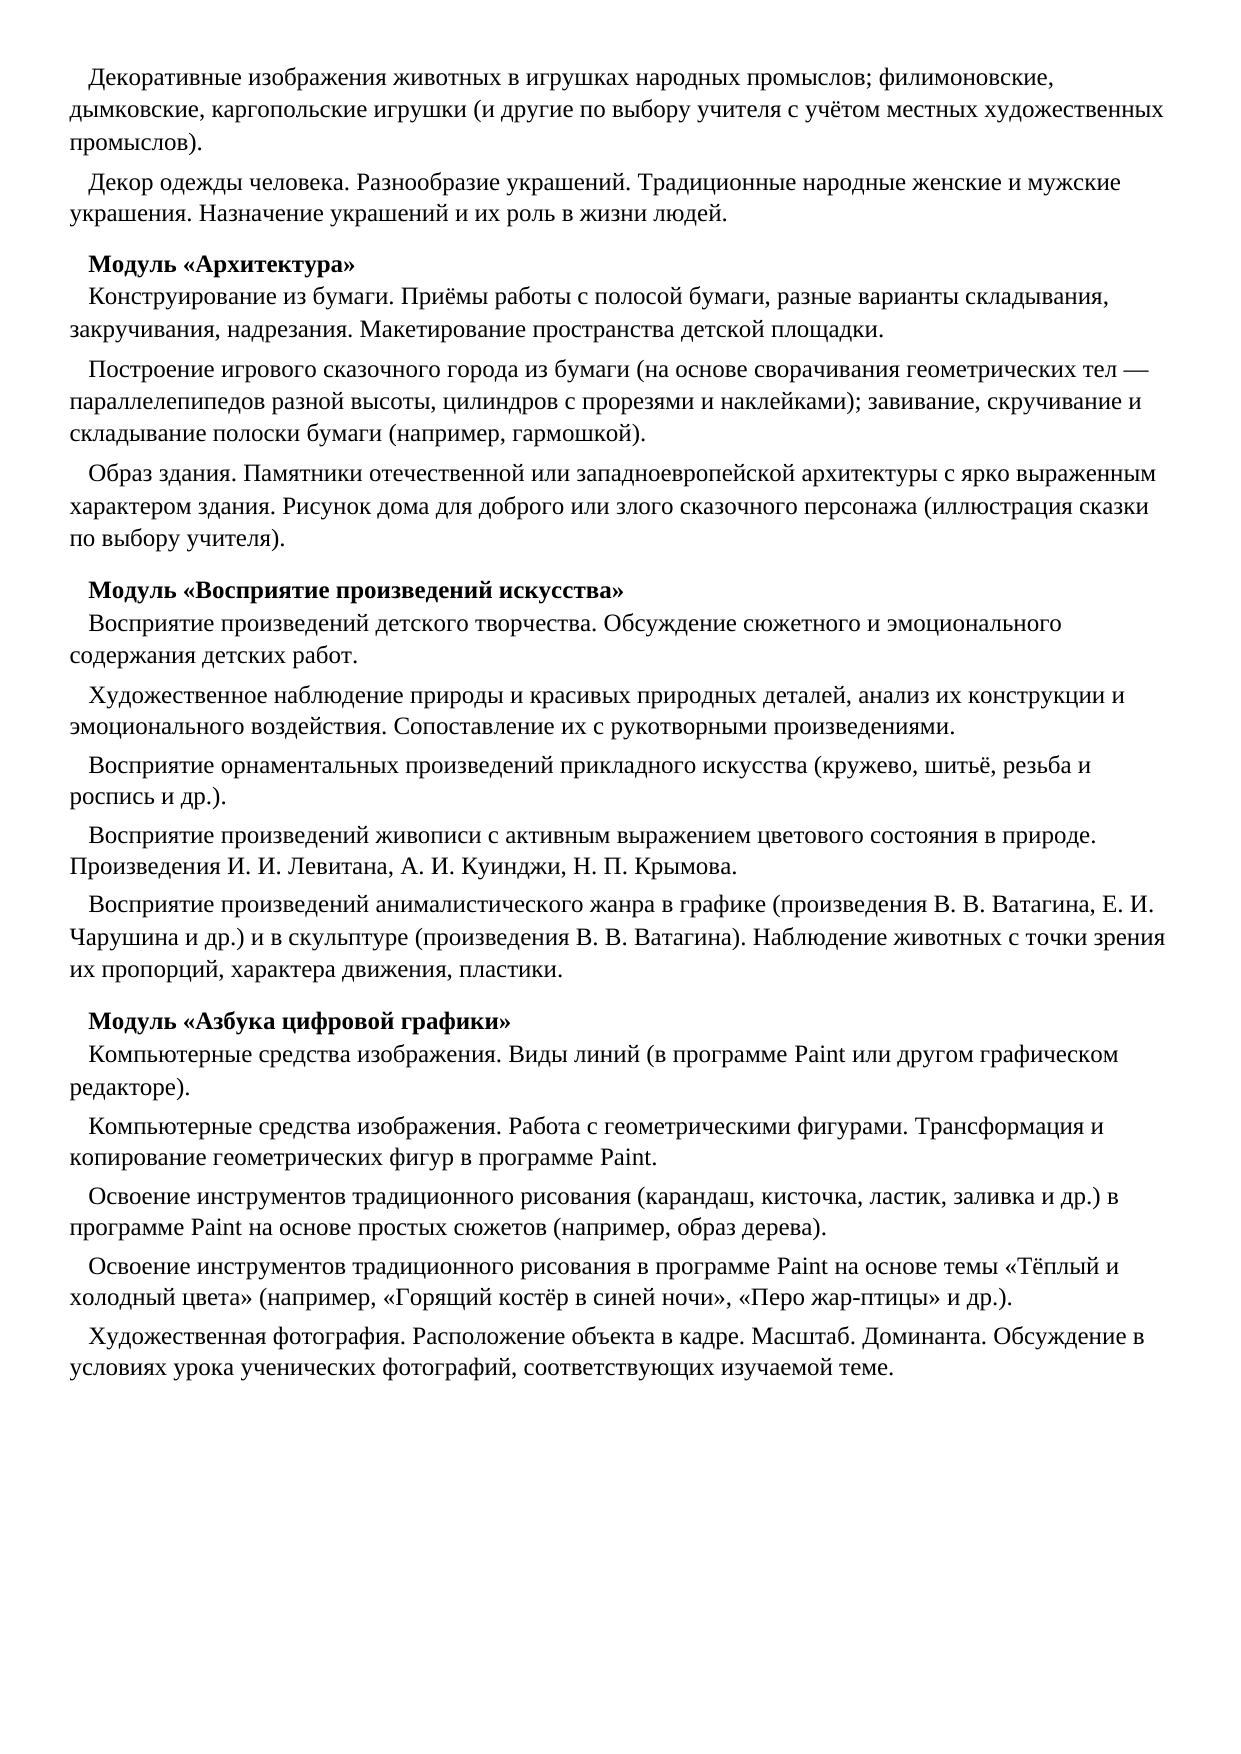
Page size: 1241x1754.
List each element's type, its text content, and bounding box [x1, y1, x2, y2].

text Компьютерные средства изображения. Работа с геометрическими фигурами. Трансформация и копирование геометрических фигур в программе Paint. [69, 1111, 1108, 1171]
text Построение игрового сказочного города из бумаги (на основе сворачивания геометрических тел —параллелепипедов разной высоты, цилиндров с прорезями и наклейками); завивание, скручивание и складывание полоски бумаги (например, гармошкой). [69, 354, 1153, 447]
text Модуль «Азбука цифровой графики» Компьютерные средства изображения. Виды линий (в программе Paint или другом графическом редакторе). [69, 1006, 1123, 1100]
text Модуль «Архитектура» Конструирование из бумаги. Приёмы работы с полосой бумаги, разные варианты складывания, закручивания, надрезания. Макетирование пространства детской площадки. [69, 249, 1123, 343]
text Восприятие орнаментальных произведений прикладного искусства (кружево, шитьё, резьба и роспись и др.). [69, 750, 1093, 810]
text Модуль «Восприятие произведений искусства» Восприятие произведений детского творчества. Обсуждение сюжетного и эмоционального содержания детских работ. [69, 575, 1063, 669]
text Освоение инструментов традиционного рисования (карандаш, кисточка, ластик, заливка и др.) в программе Paint на основе простых сюжетов (например, образ дерева). [69, 1181, 1123, 1241]
text Восприятие произведений анималистического жанра в графике (произведения В. В. Ватагина, Е. И. Чарушина и др.) и в скульптуре (произведения В. В. Ватагина). Наблюдение животных с точки зрения их пропорций, характера движения, пластики. [69, 889, 1168, 983]
text Освоение инструментов традиционного рисования в программе Paint на основе темы «Тёплый и холодный цвета» (например, «Горящий костёр в синей ночи», «Перо жар-птицы» и др.). [69, 1251, 1123, 1311]
text Образ здания. Памятники отечественной или западноевропейской архитектуры с ярко выраженным характером здания. Рисунок дома для доброго или злого сказочного персонажа (иллюстрация сказки по выбору учителя). [69, 458, 1168, 552]
text Художественная фотография. Расположение объекта в кадре. Масштаб. Доминанта. Обсуждение в условиях урока ученических фотографий, соответствующих изучаемой теме. [69, 1321, 1153, 1381]
text Художественное наблюдение природы и красивых природных деталей, анализ их конструкции и эмоционального воздействия. Сопоставление их с рукотворными произведениями. [69, 680, 1138, 740]
text Декоративные изображения животных в игрушках народных промыслов; филимоновские, дымковские, каргопольские игрушки (и другие по выбору учителя с учётом местных художественных промыслов). [69, 62, 1168, 156]
text Восприятие произведений живописи с активным выражением цветового состояния в природе. Произведения И. И. Левитана, А. И. Куинджи, Н. П. Крымова. [69, 820, 1108, 880]
text Декор одежды человека. Разнообразие украшений. Традиционные народные женские и мужские украшения. Назначение украшений и их роль в жизни людей. [69, 167, 1123, 227]
